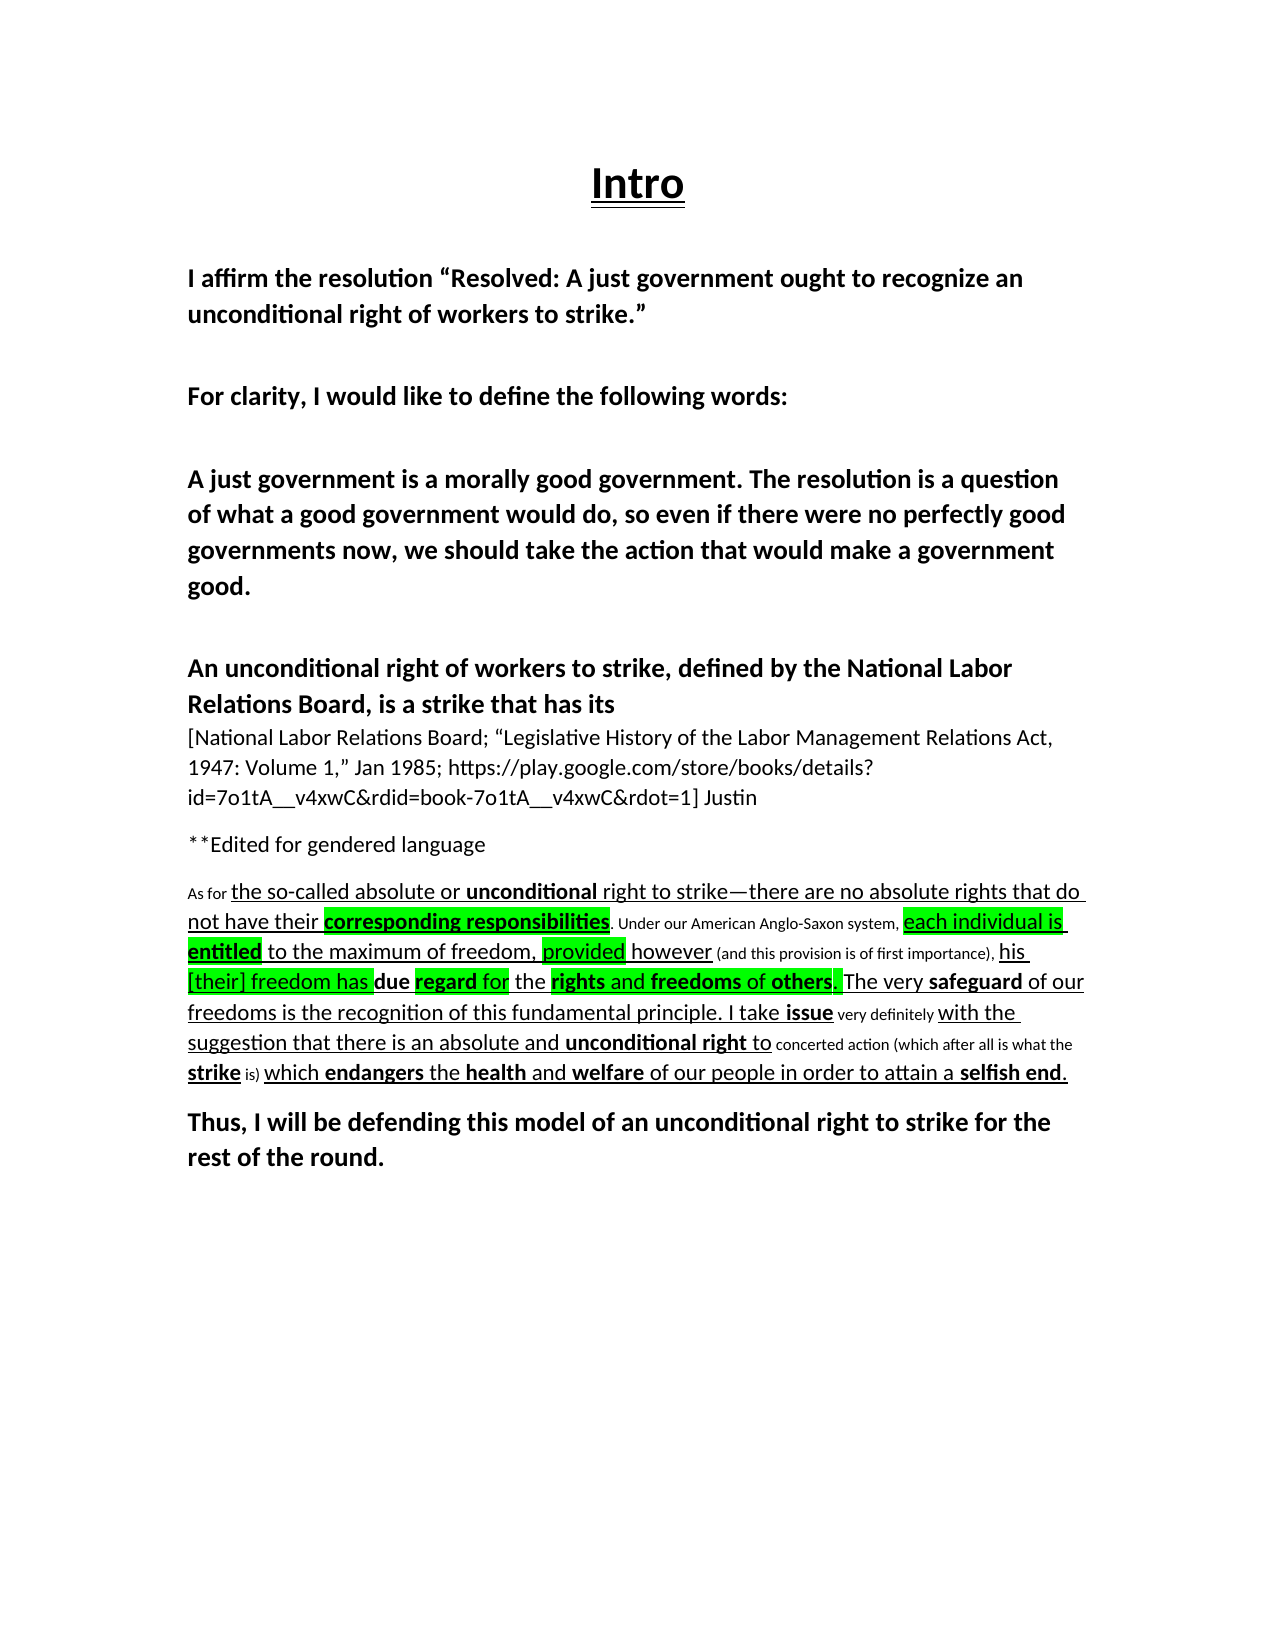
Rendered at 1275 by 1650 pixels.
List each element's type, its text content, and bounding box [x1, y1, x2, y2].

subtitle A just government is a morally good government. The resolution is a question of what a good government would do, so even if there were no perfectly good governments now, we should take the action that would make a government good. [187, 462, 1087, 602]
text [National Labor Relations Board; “Legislative History of the Labor Management Relations Act, 1947: Volume 1,” Jan 1985; https://play.google.com/store/books/details?id=7o1tA__v4xwC&rdid=book-7o1tA__v4xwC&rdot=1] Justin [187, 723, 1087, 811]
subtitle Thus, I will be defending this model of an unconditional right to strike for the rest of the round. [187, 1105, 1087, 1173]
text As for the so-called absolute or unconditional right to strike—there are no absolute rights that do not have their corresponding responsibilities. Under our American Anglo-Saxon system, each individual is entitled to the maximum of freedom, provided however (and this provision is of first importance), his [their] freedom has due regard for the rights and freedoms of others. The very safeguard of our freedoms is the recognition of this fundamental principle. I take issue very definitely with the suggestion that there is an absolute and unconditional right to concerted action (which after all is what the strike is) which endangers the health and welfare of our people in order to attain a selfish end. [187, 877, 1087, 1086]
subtitle I affirm the resolution “Resolved: A just government ought to recognize an unconditional right of workers to strike.” [187, 261, 1087, 330]
text **Edited for gendered language [187, 830, 1087, 858]
subtitle For clarity, I would like to define the following words: [187, 379, 1087, 412]
subtitle An unconditional right of workers to strike, defined by the National Labor Relations Board, is a strike that has its [187, 651, 1087, 720]
subtitle Intro [187, 154, 1087, 210]
